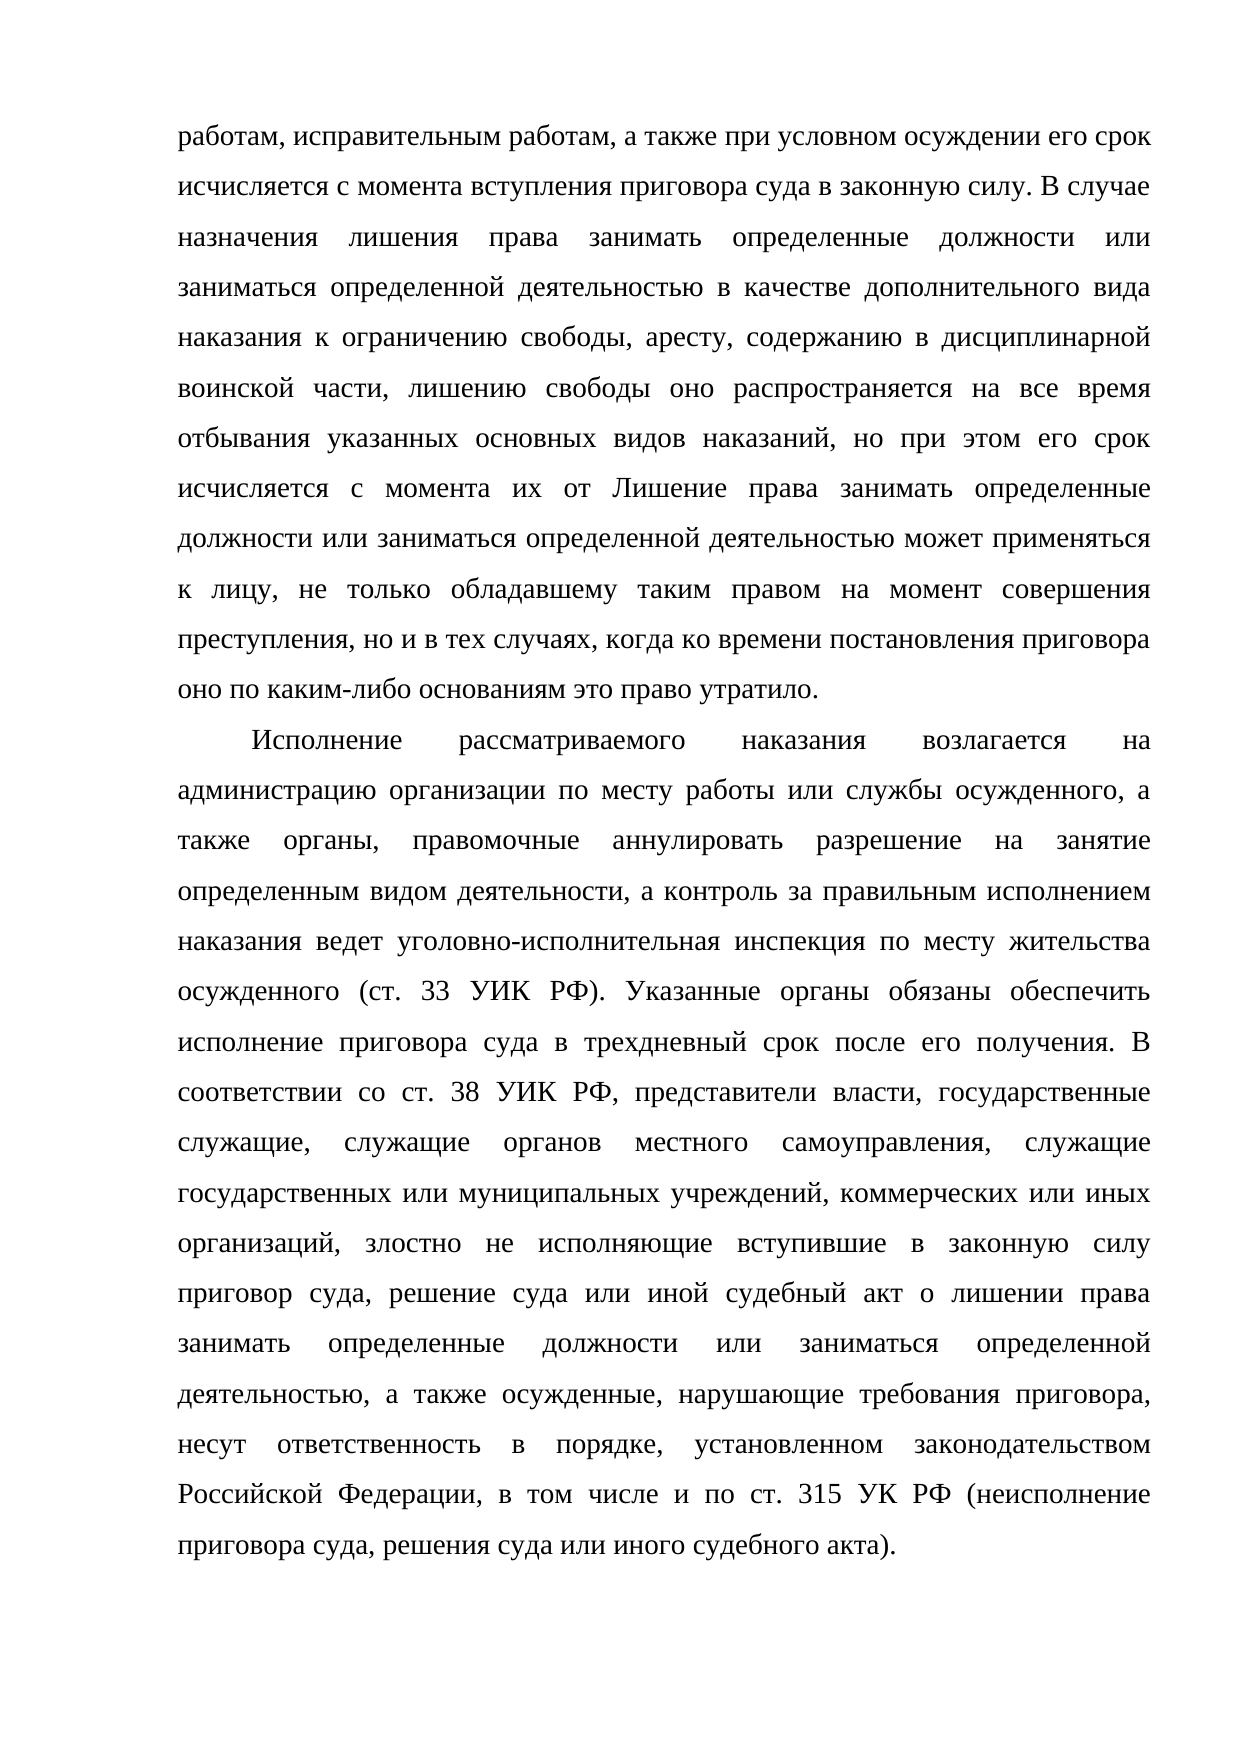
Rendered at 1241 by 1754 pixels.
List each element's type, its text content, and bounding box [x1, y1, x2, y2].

text Исполнение рассматриваемого наказания возлагается на администрацию организации по месту работы или службы осужденного, а также органы, правомочные аннулировать разрешение на занятие определенным видом деятельности, а контроль за правильным исполнением наказания ведет уголовно-исполнительная инспекция по месту жительства осужденного (ст. 33 УИК РФ). Указанные органы обязаны обеспечить исполнение приговора суда в трехдневный срок после его получения. В соответствии со ст. 38 УИК РФ, представители власти, государственные служащие, служащие органов местного самоуправления, служащие государственных или муниципальных учреждений, коммерческих или иных организаций, злостно не исполняющие вступившие в законную силу приговор суда, решение суда или иной судебный акт о лишении права занимать определенные должности или заниматься определенной деятельностью, а также осужденные, нарушающие требования приговора, несут ответственность в порядке, установленном законодательством Российской Федерации, в том числе и по ст. 315 УК РФ (неисполнение приговора суда, решения суда или иного судебного акта). [177, 722, 1152, 1560]
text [177, 118, 1152, 705]
